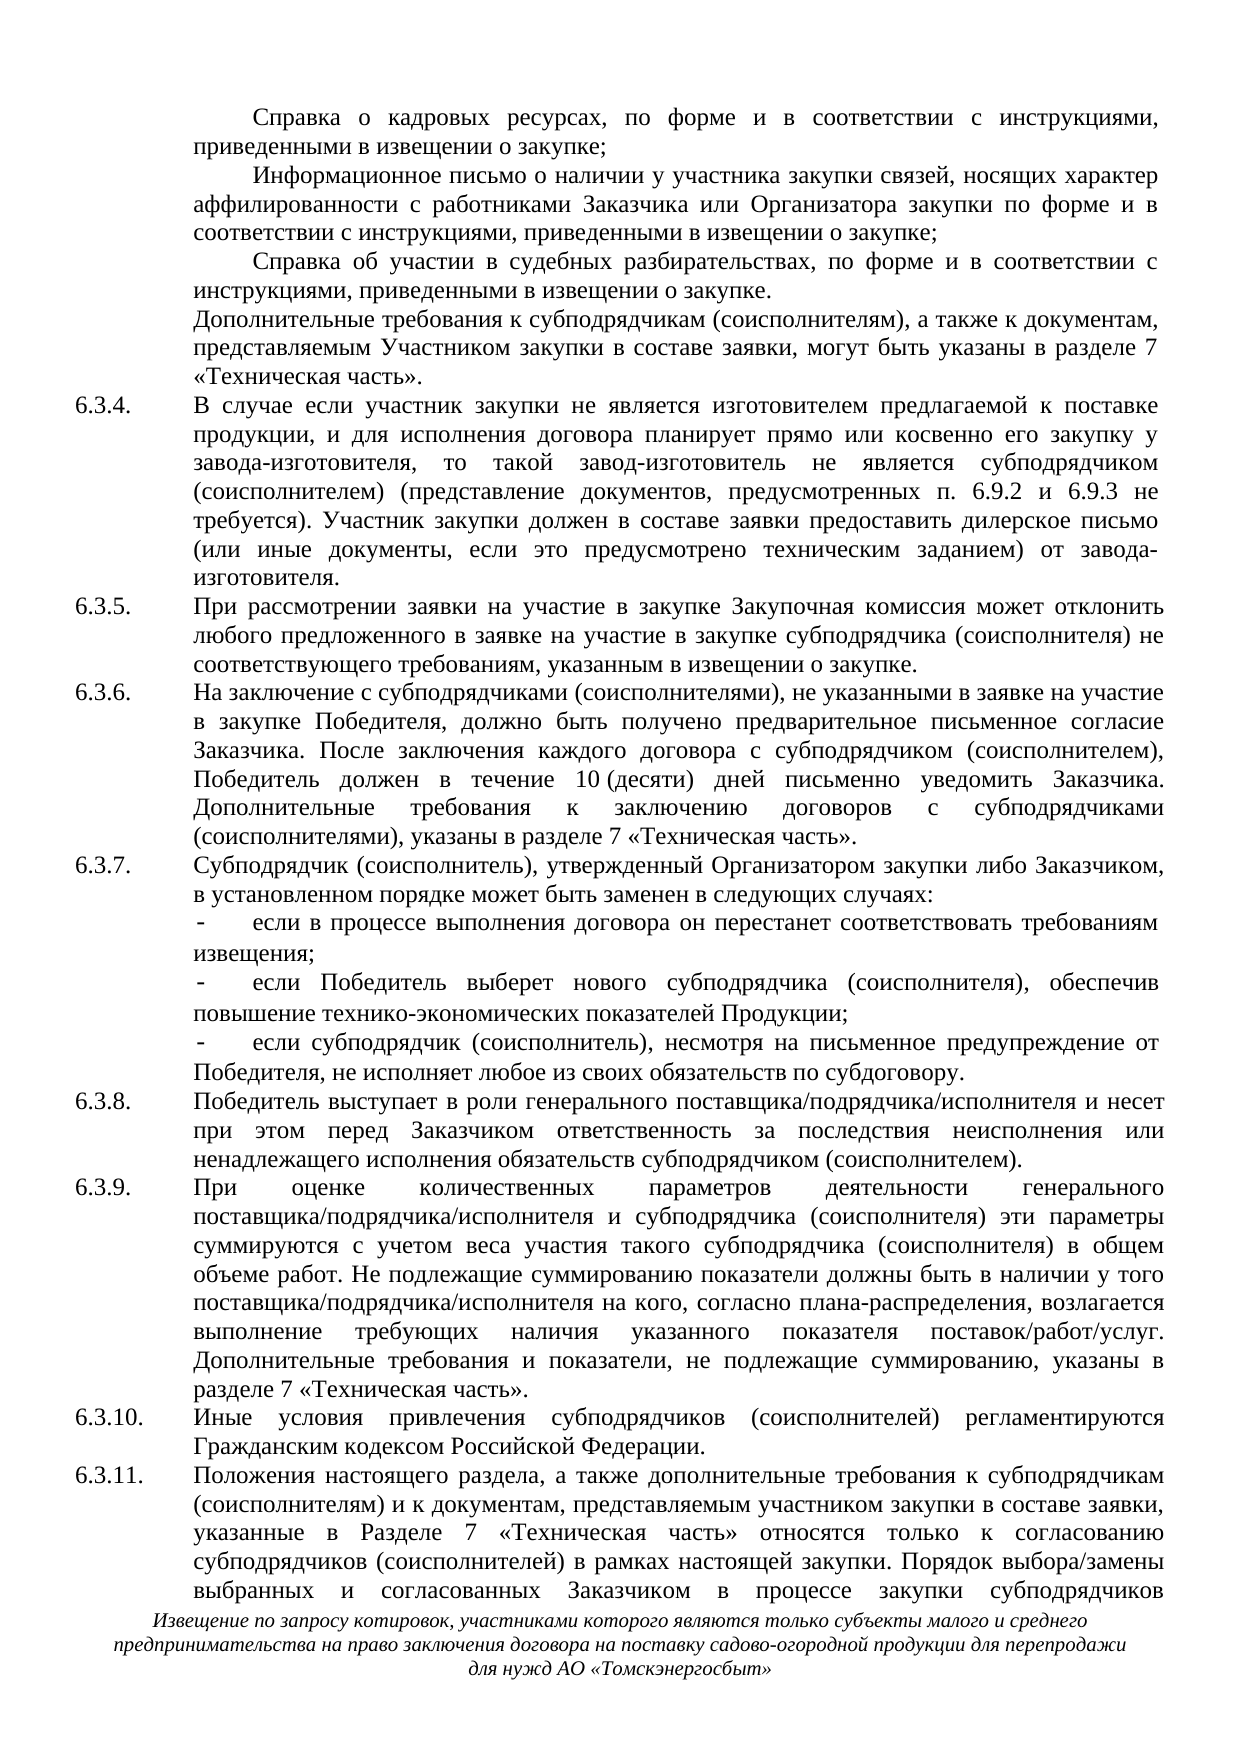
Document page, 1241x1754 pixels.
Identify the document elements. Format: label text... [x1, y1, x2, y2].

text Дополнительные требования к субподрядчикам (соисполнителям), а также к документам, представляемым Участником закупки в составе заявки, могут быть указаны в разделе 7 «Техническая часть». [193, 304, 1159, 390]
list При оценке количественных параметров деятельности генерального поставщика/подрядчика/исполнителя и субподрядчика (соисполнителя) эти параметры суммируются с учетом веса участия такого субподрядчика (соисполнителя) в общем объеме работ. Не подлежащие суммированию показатели должны быть в наличии у того поставщика/подрядчика/исполнителя на кого, согласно плана-распределения, возлагается выполнение требующих наличия указанного показателя поставок/работ/услуг. Дополнительные требования и показатели, не подлежащие суммированию, указаны в разделе 7 «Техническая часть». [75, 1172, 1165, 1402]
list На заключение с субподрядчиками (соисполнителями), не указанными в заявке на участие в закупке Победителя, должно быть получено предварительное письменное согласие Заказчика. После заключения каждого договора с субподрядчиком (соисполнителем), Победитель должен в течение 10 (десяти) дней письменно уведомить Заказчика. Дополнительные требования к заключению договоров с субподрядчиками (соисполнителями), указаны в разделе 7 «Техническая часть». [75, 677, 1165, 850]
list Победитель выступает в роли генерального поставщика/подрядчика/исполнителя и несет при этом перед Заказчиком ответственность за последствия неисполнения или ненадлежащего исполнения обязательств субподрядчиком (соисполнителем). [75, 1086, 1165, 1172]
text ­ Информационное письмо о наличии у участника закупки связей, носящих характер аффилированности с работниками Заказчика или Организатора закупки по форме и в соответствии с инструкциями, приведенными в извещении о закупке; [193, 160, 1159, 246]
text ­ Справка о кадровых ресурсах, по форме и в соответствии с инструкциями, приведенными в извещении о закупке; [193, 102, 1159, 160]
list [75, 1460, 1165, 1604]
list если в процессе выполнения договора он перестанет соответствовать требованиям извещения; [193, 907, 1159, 967]
text ­ Справка об участии в судебных разбирательствах, по форме и в соответствии с инструкциями, приведенными в извещении о закупке. [193, 246, 1159, 304]
list В случае если участник закупки не является изготовителем предлагаемой к поставке продукции, и для исполнения договора планирует прямо или косвенно его закупку у завода-изготовителя, то такой завод-изготовитель не является субподрядчиком (соисполнителем) (представление документов, предусмотренных п. 6.9.2 и 6.9.3 не требуется). Участник закупки должен в составе заявки предоставить дилерское письмо (или иные документы, если это предусмотрено техническим заданием) от завода-изготовителя. [75, 390, 1159, 591]
list если Победитель выберет нового субподрядчика (соисполнителя), обеспечив повышение технико-экономических показателей Продукции; [193, 967, 1159, 1027]
list Субподрядчик (соисполнитель), утвержденный Организатором закупки либо Заказчиком, в установленном порядке может быть заменен в следующих случаях: [75, 850, 1165, 907]
list если субподрядчик (соисполнитель), несмотря на письменное предупреждение от Победителя, не исполняет любое из своих обязательств по субдоговору. [193, 1027, 1159, 1086]
list При рассмотрении заявки на участие в закупке Закупочная комиссия может отклонить любого предложенного в заявке на участие в закупке субподрядчика (соисполнителя) не соответствующего требованиям, указанным в извещении о закупке. [75, 591, 1165, 677]
list Иные условия привлечения субподрядчиков (соисполнителей) регламентируются Гражданским кодексом Российской Федерации. [75, 1402, 1165, 1460]
